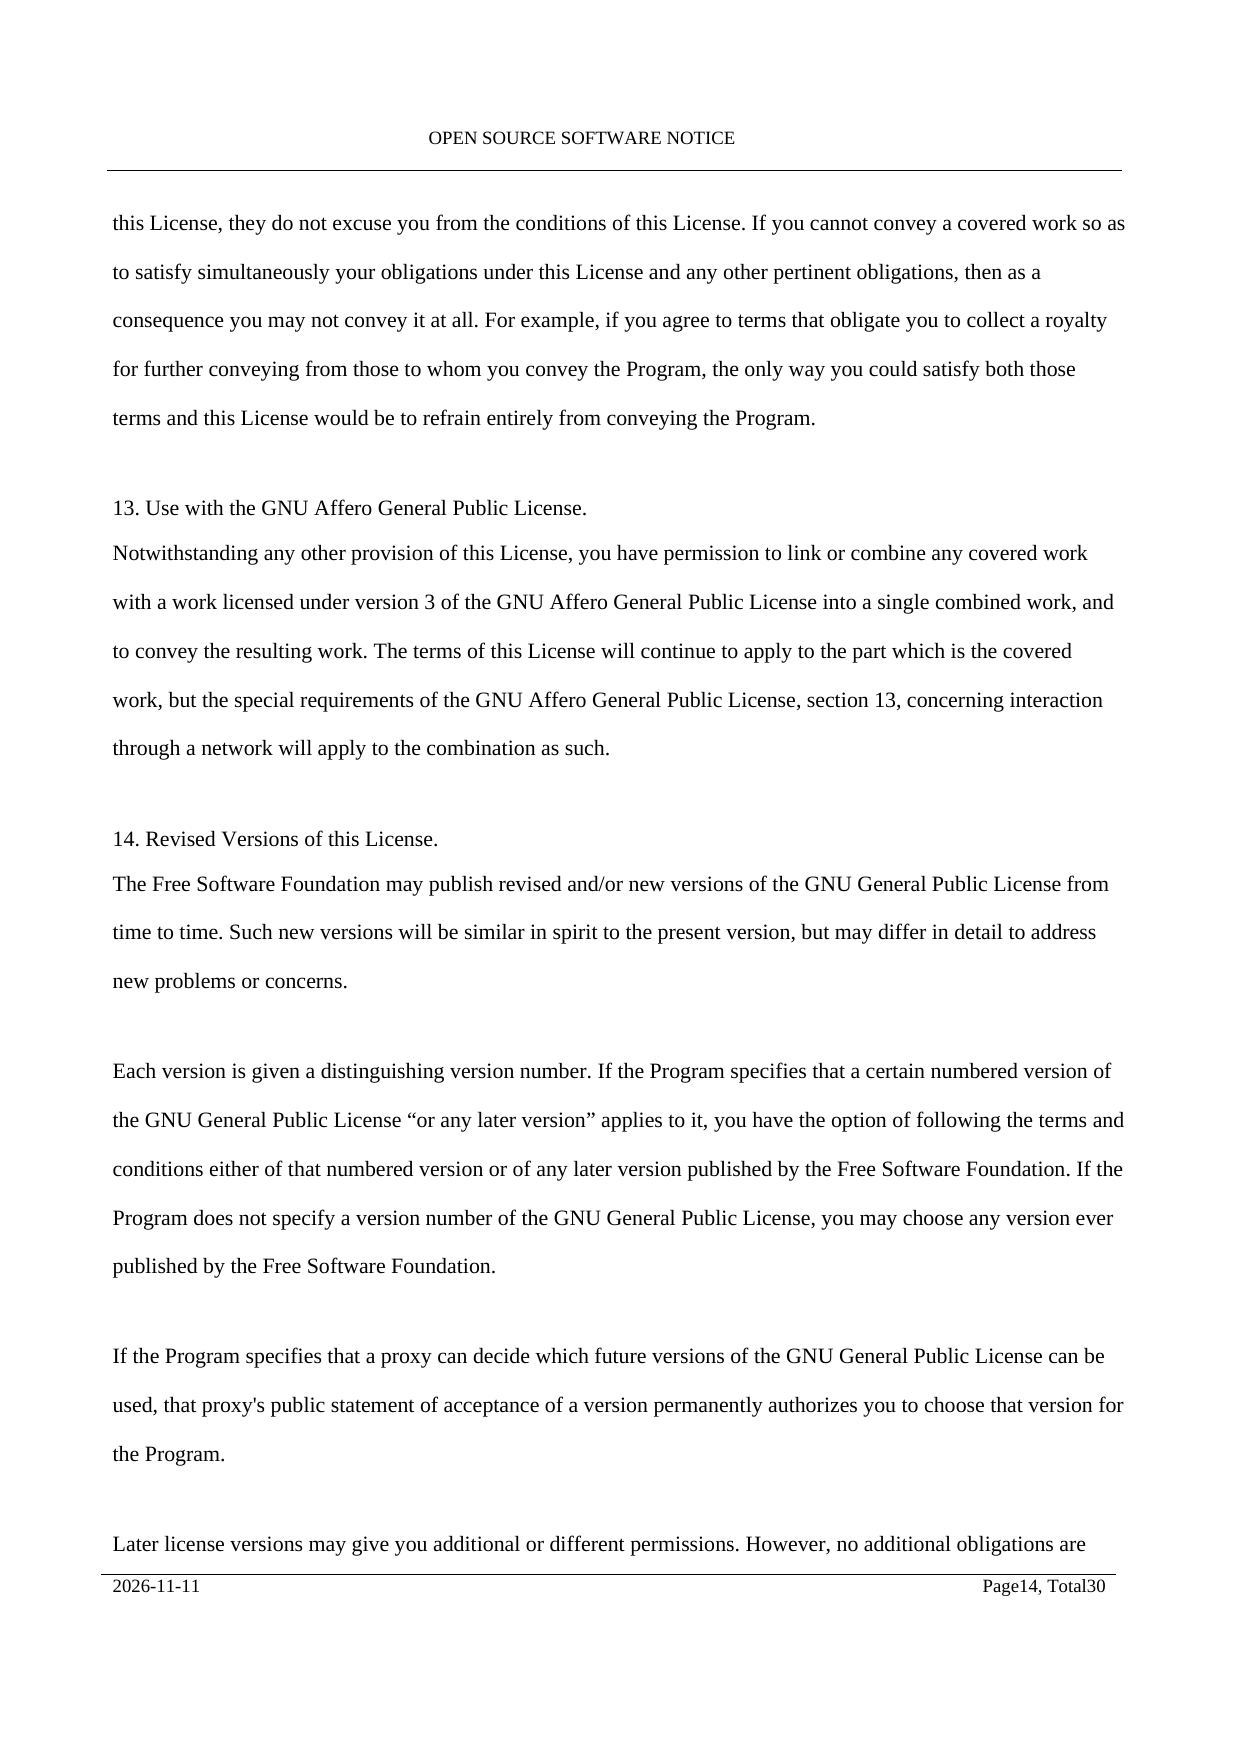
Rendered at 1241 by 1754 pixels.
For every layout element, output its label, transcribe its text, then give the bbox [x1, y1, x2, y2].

text Notwithstanding any other provision of this License, you have permission to link or combine any covered work with a work licensed under version 3 of the GNU Affero General Public License into a single combined work, and to convey the resulting work. The terms of this License will continue to apply to the part which is the covered work, but the special requirements of the GNU Affero General Public License, section 13, concerning interaction through a network will apply to the combination as such. [112, 537, 1128, 764]
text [112, 1528, 1128, 1560]
text 13. Use with the GNU Affero General Public License. [112, 492, 1128, 524]
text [112, 206, 1128, 434]
text The Free Software Foundation may publish revised and/or new versions of the GNU General Public License from time to time. Such new versions will be similar in spirit to the present version, but may differ in detail to address new problems or concerns. [112, 867, 1128, 997]
text If the Program specifies that a proxy can decide which future versions of the GNU General Public License can be used, that proxy's public statement of acceptance of a version permanently authorizes you to choose that version for the Program. [112, 1340, 1128, 1470]
text Each version is given a distinguishing version number. If the Program specifies that a certain numbered version of the GNU General Public License “or any later version” applies to it, you have the option of following the terms and conditions either of that numbered version or of any later version published by the Free Software Foundation. If the Program does not specify a version number of the GNU General Public License, you may choose any version ever published by the Free Software Foundation. [112, 1055, 1128, 1282]
text 14. Revised Versions of this License. [112, 822, 1128, 854]
